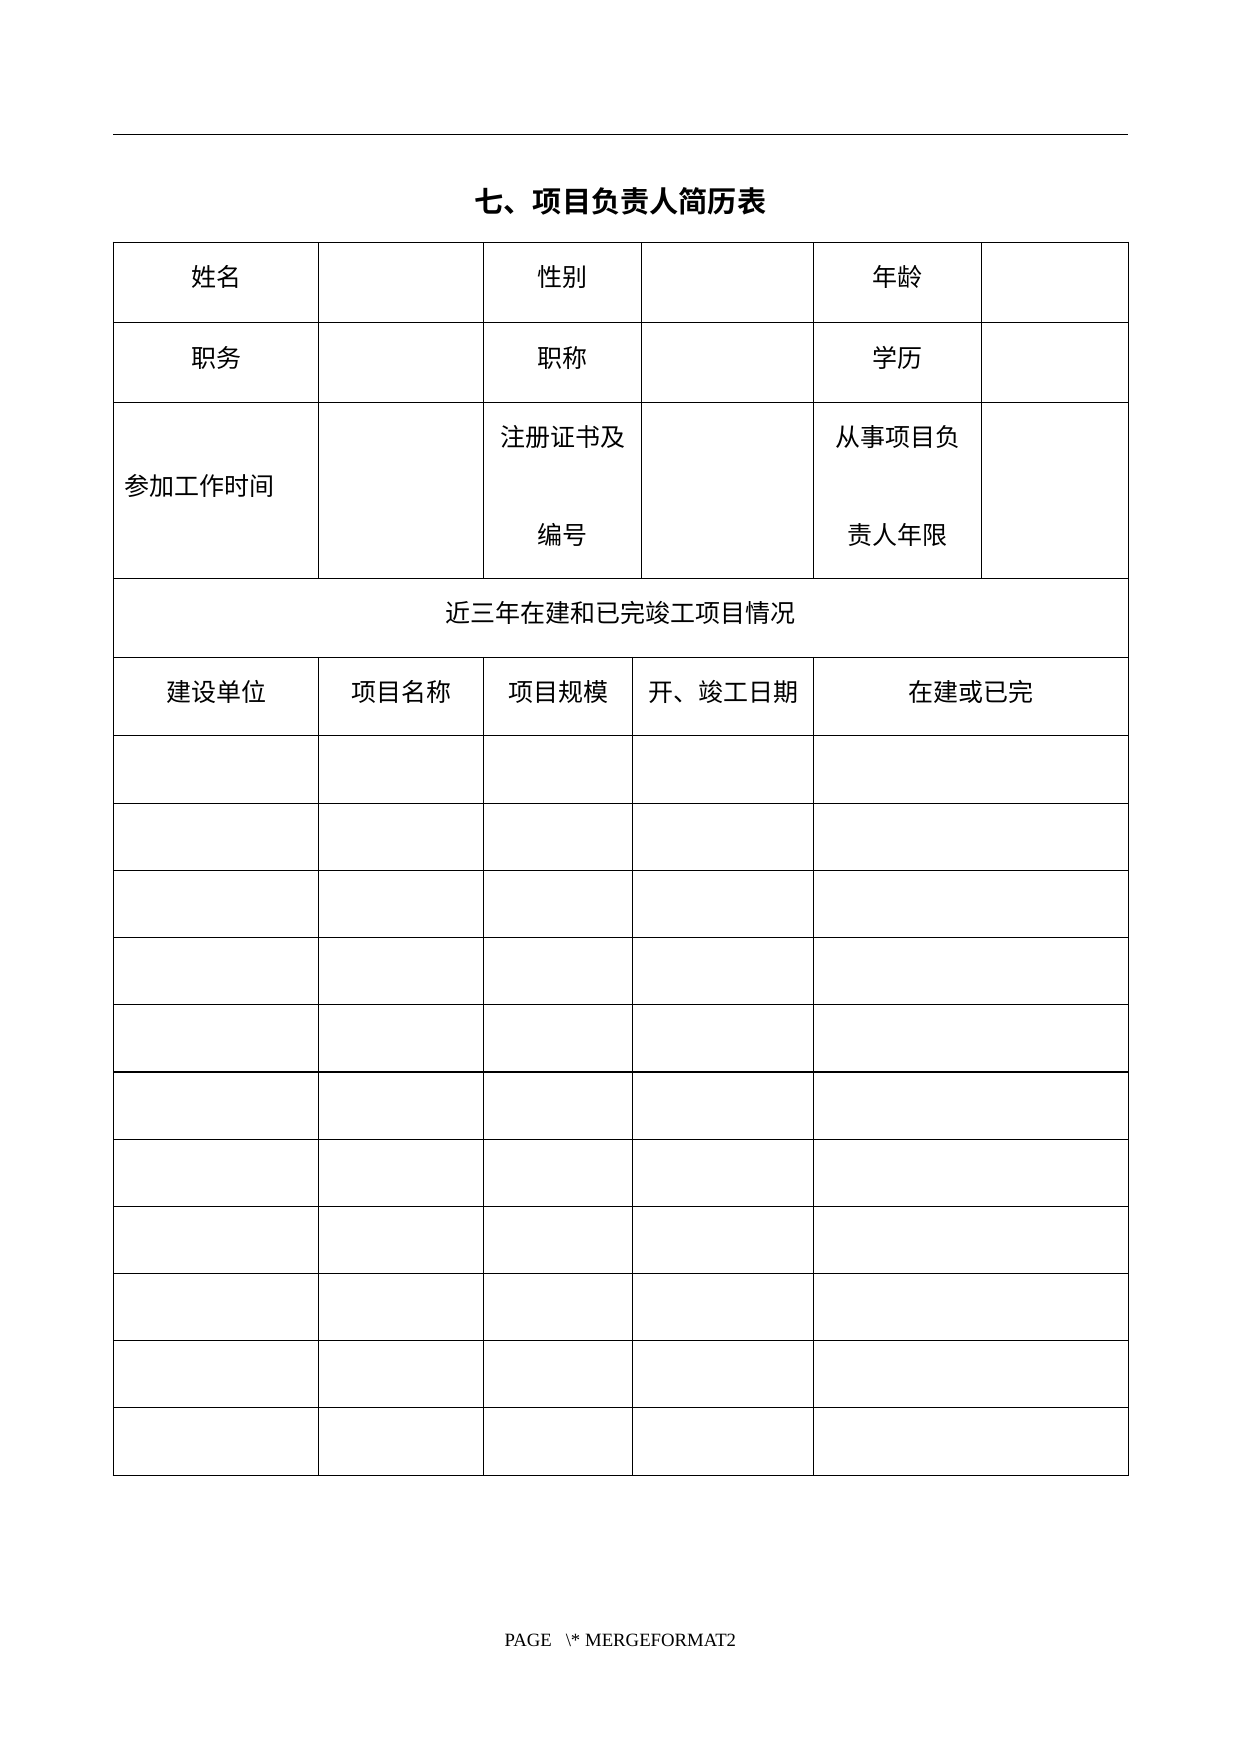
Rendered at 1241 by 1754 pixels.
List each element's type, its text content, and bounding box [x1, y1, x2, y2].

table_cell 从事项目负责人年限 [814, 403, 981, 578]
table_cell [814, 1140, 1128, 1206]
table_cell 开、竣工日期 [633, 658, 813, 735]
table_cell [114, 938, 318, 1004]
table_cell [484, 1005, 632, 1071]
table_cell [484, 1274, 632, 1340]
table_cell [319, 871, 483, 937]
table_cell [633, 1341, 813, 1407]
table_cell [319, 1408, 483, 1474]
table_cell [319, 1073, 483, 1138]
table_cell [319, 323, 483, 402]
table_header [642, 243, 813, 322]
table_cell [814, 1005, 1128, 1071]
table_cell [814, 736, 1128, 803]
table_cell [319, 938, 483, 1004]
table_cell [484, 804, 632, 870]
table_cell [319, 1140, 483, 1206]
table_header [982, 243, 1128, 322]
table_cell [319, 403, 483, 578]
table_cell [484, 938, 632, 1004]
table_cell 注册证书及编号 [484, 403, 641, 578]
table_cell [633, 938, 813, 1004]
table_cell [814, 871, 1128, 937]
table_cell [633, 871, 813, 937]
table_header [319, 243, 483, 322]
table_cell [633, 1073, 813, 1138]
table_cell [633, 1408, 813, 1474]
table_cell [319, 1207, 483, 1273]
table_cell [114, 1005, 318, 1071]
table_cell [633, 804, 813, 870]
table_cell [633, 1274, 813, 1340]
table_cell [484, 871, 632, 937]
table_cell 职务 [114, 323, 318, 402]
table_cell [814, 1408, 1128, 1474]
table_cell [633, 1140, 813, 1206]
table_cell 项目规模 [484, 658, 632, 735]
table_cell 近三年在建和已完竣工项目情况 [114, 579, 1128, 657]
table_cell [814, 1207, 1128, 1273]
table_cell [114, 1207, 318, 1273]
table_cell [114, 804, 318, 870]
table_cell [484, 1073, 632, 1138]
table_cell [114, 1073, 318, 1138]
table_cell [319, 736, 483, 803]
table_cell [484, 1341, 632, 1407]
table_cell 项目名称 [319, 658, 483, 735]
table_header 姓名 [114, 243, 318, 322]
table_cell 职称 [484, 323, 641, 402]
table_cell [814, 804, 1128, 870]
table_cell [633, 736, 813, 803]
table_header 性别 [484, 243, 641, 322]
subtitle 七、项目负责人简历表 [112, 178, 1128, 221]
table_cell 建设单位 [114, 658, 318, 735]
table_cell [484, 1207, 632, 1273]
table_cell [814, 1341, 1128, 1407]
table_cell [633, 1005, 813, 1071]
table_cell [319, 1274, 483, 1340]
table_cell [642, 323, 813, 402]
table_cell [114, 1341, 318, 1407]
table_cell [484, 1408, 632, 1474]
table_cell [484, 1140, 632, 1206]
table_cell [319, 1341, 483, 1407]
table_cell [982, 403, 1128, 578]
table_cell [114, 871, 318, 937]
table_cell [114, 736, 318, 803]
table_cell [114, 1408, 318, 1474]
table_cell [814, 938, 1128, 1004]
table_cell 参加工作时间 [114, 403, 318, 578]
table_cell 学历 [814, 323, 981, 402]
table_cell [484, 736, 632, 803]
table_cell 在建或已完 [814, 658, 1128, 735]
table_cell [114, 1140, 318, 1206]
table_cell [319, 1005, 483, 1071]
table_cell [114, 1274, 318, 1340]
table_cell [642, 403, 813, 578]
table_cell [633, 1207, 813, 1273]
table_header 年龄 [814, 243, 981, 322]
table_cell [982, 323, 1128, 402]
table_cell [319, 804, 483, 870]
table_cell [814, 1073, 1128, 1138]
table_cell [814, 1274, 1128, 1340]
